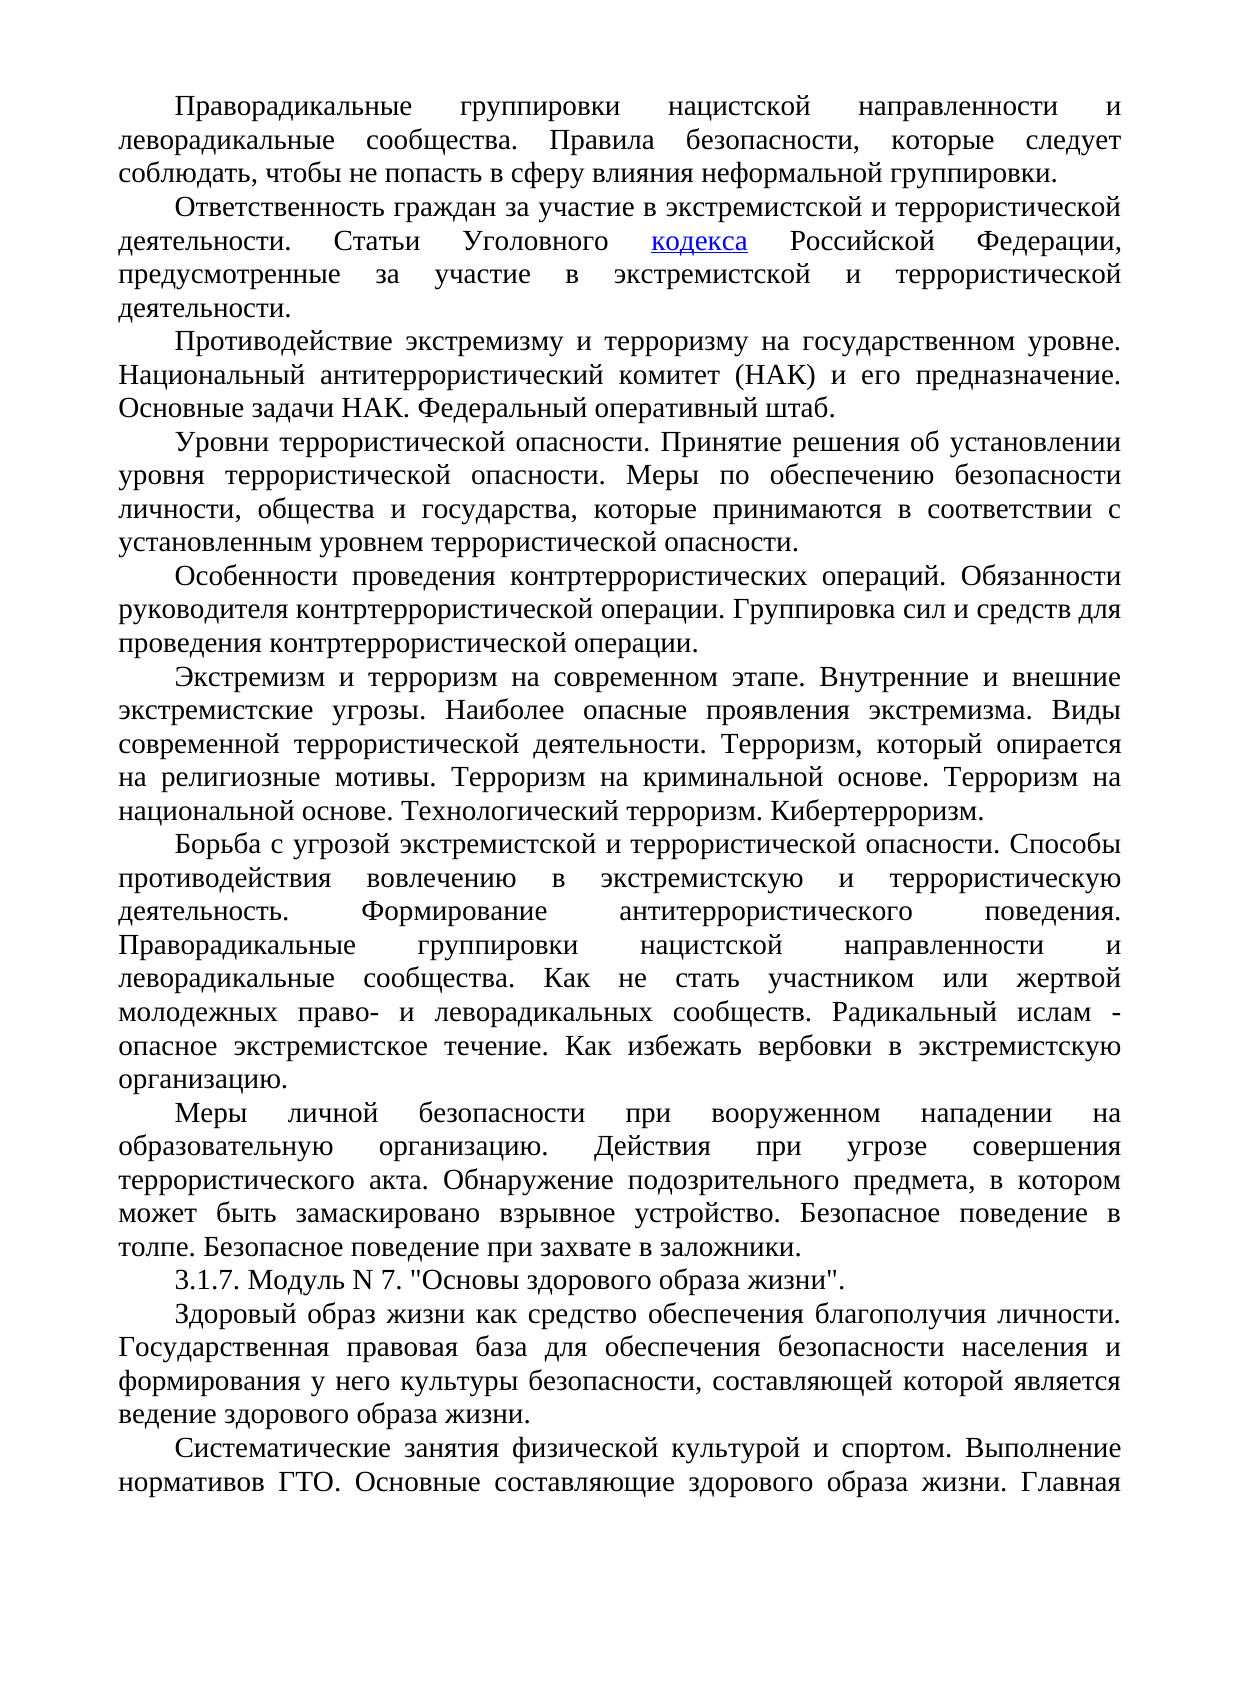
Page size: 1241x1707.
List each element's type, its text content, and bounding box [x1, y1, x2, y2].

text Противодействие экстремизму и терроризму на государственном уровне. Национальный антитеррористический комитет (НАК) и его предназначение. Основные задачи НАК. Федеральный оперативный штаб. [118, 323, 1122, 424]
text Особенности проведения контртеррористических операций. Обязанности руководителя контртеррористической операции. Группировка сил и средств для проведения контртеррористической операции. [118, 558, 1122, 659]
text Уровни террористической опасности. Принятие решения об установлении уровня террористической опасности. Меры по обеспечению безопасности личности, общества и государства, которые принимаются в соответствии с установленным уровнем террористической опасности. [118, 424, 1122, 558]
text Здоровый образ жизни как средство обеспечения благополучия личности. Государственная правовая база для обеспечения безопасности населения и формирования у него культуры безопасности, составляющей которой является ведение здорового образа жизни. [118, 1296, 1122, 1430]
text Борьба с угрозой экстремистской и террористической опасности. Способы противодействия вовлечению в экстремистскую и террористическую деятельность. Формирование антитеррористического поведения. Праворадикальные группировки нацистской направленности и леворадикальные сообщества. Как не стать участником или жертвой молодежных право- и леворадикальных сообществ. Радикальный ислам - опасное экстремистское течение. Как избежать вербовки в экстремистскую организацию. [118, 826, 1122, 1095]
text Ответственность граждан за участие в экстремистской и террористической деятельности. Статьи Уголовного кодекса Российской Федерации, предусмотренные за участие в экстремистской и террористической деятельности. [118, 189, 1122, 323]
text Экстремизм и терроризм на современном этапе. Внутренние и внешние экстремистские угрозы. Наиболее опасные проявления экстремизма. Виды современной террористической деятельности. Терроризм, который опирается на религиозные мотивы. Терроризм на криминальной основе. Терроризм на национальной основе. Технологический терроризм. Кибертерроризм. [118, 659, 1122, 826]
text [118, 1430, 1122, 1497]
text Меры личной безопасности при вооруженном нападении на образовательную организацию. Действия при угрозе совершения террористического акта. Обнаружение подозрительного предмета, в котором может быть замаскировано взрывное устройство. Безопасное поведение в толпе. Безопасное поведение при захвате в заложники. [118, 1095, 1122, 1262]
text 3.1.7. Модуль N 7. "Основы здорового образа жизни". [118, 1262, 1122, 1296]
text Праворадикальные группировки нацистской направленности и леворадикальные сообщества. Правила безопасности, которые следует соблюдать, чтобы не попасть в сферу влияния неформальной группировки. [118, 88, 1122, 189]
